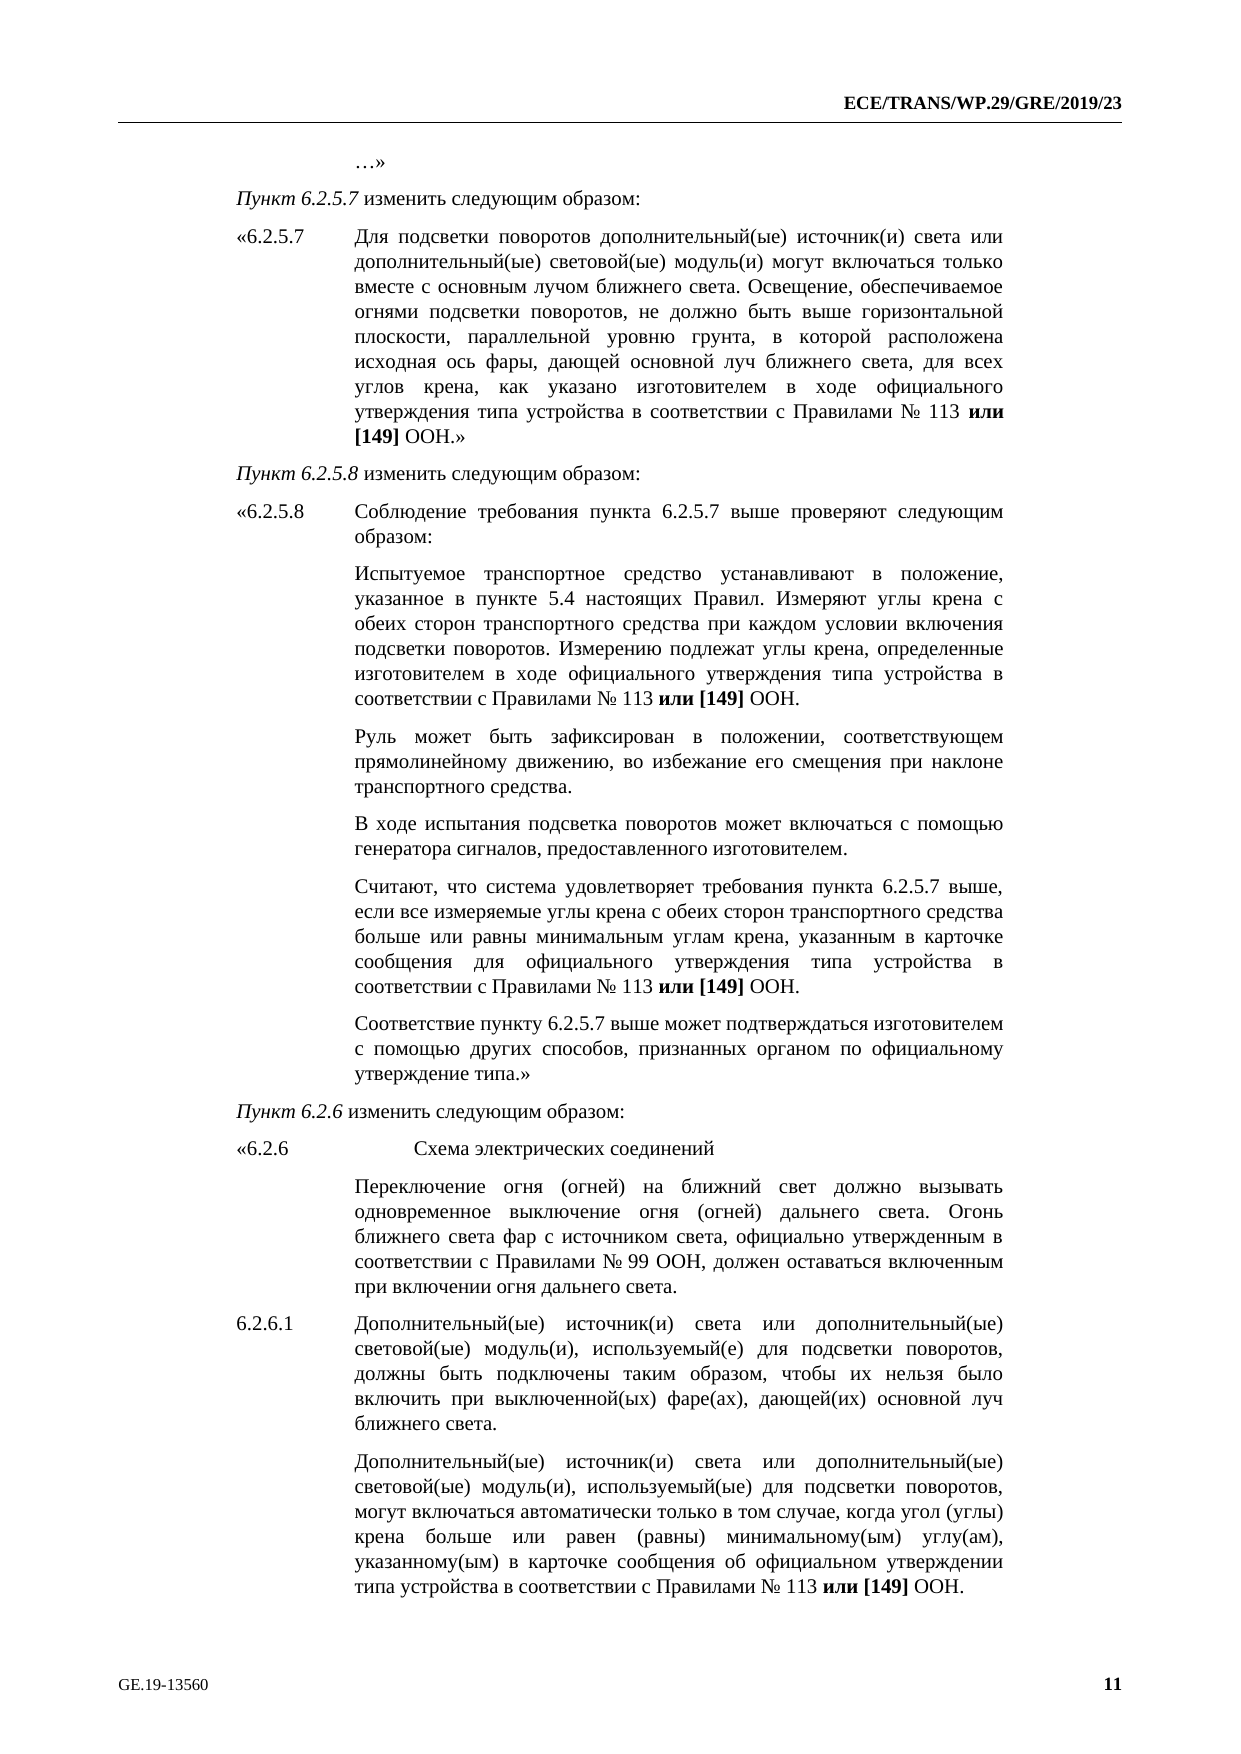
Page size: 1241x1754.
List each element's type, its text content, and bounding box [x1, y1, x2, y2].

text Дополнительный(ые) источник(и) света или дополнительный(ые) световой(ые) модуль(и), используемый(ые) для подсветки поворотов, могут включаться автоматически только в том случае, когда угол (углы) крена больше или равен (равны) минимальному(ым) углу(ам), указанному(ым) в карточке сообщения об официальном утверждении типа устройства в соответствии с Правилами № 113 или [149] ООН. [236, 1448, 1004, 1598]
text Соответствие пункту 6.2.5.7 выше может подтверждаться изготовителем с помощью других способов, признанных органом по официальному утверждение типа.» [236, 1010, 1004, 1085]
text В ходе испытания подсветка поворотов может включаться с помощью генератора сигналов, предоставленного изготовителем. [236, 810, 1004, 860]
text Испытуемое транспортное средство устанавливают в положение, указанное в пункте 5.4 настоящих Правил. Измеряют углы крена с обеих сторон транспортного средства при каждом условии включения подсветки поворотов. Измерению подлежат углы крена, определенные изготовителем в ходе официального утверждения типа устройства в соответствии с Правилами № 113 или [149] ООН. [236, 560, 1004, 710]
text Пункт 6.2.5.7 изменить следующим образом: [236, 185, 1004, 210]
text Считают, что система удовлетворяет требования пункта 6.2.5.7 выше, если все измеряемые углы крена с обеих сторон транспортного средства больше или равны минимальным углам крена, указанным в карточке сообщения для официального утверждения типа устройства в соответствии с Правилами № 113 или [149] ООН. [236, 873, 1004, 998]
text 6.2.6.1 Дополнительный(ые) источник(и) света или дополнительный(ые) световой(ые) модуль(и), используемый(е) для подсветки поворотов, должны быть подключены таким образом, чтобы их нельзя было включить при выключенной(ых) фаре(ах), дающей(их) основной луч ближнего света. [236, 1310, 1004, 1435]
text «6.2.5.8 Соблюдение требования пункта 6.2.5.7 выше проверяют следующим образом: [236, 498, 1004, 548]
text Руль может быть зафиксирован в положении, соответствующем прямолинейному движению, во избежание его смещения при наклоне транспортного средства. [236, 723, 1004, 798]
text «6.2.5.7 Для подсветки поворотов дополнительный(ые) источник(и) света или дополнительный(ые) световой(ые) модуль(и) могут включаться только вместе с основным лучом ближнего света. Освещение, обеспечиваемое огнями подсветки поворотов, не должно быть выше горизонтальной плоскости, параллельной уровню грунта, в которой расположена исходная ось фары, дающей основной луч ближнего света, для всех углов крена, как указано изготовителем в ходе официального утверждения типа устройства в соответствии с Правилами № 113 или [149] ООН.» [236, 223, 1004, 448]
text Переключение огня (огней) на ближний свет должно вызывать одновременное выключение огня (огней) дальнего света. Огонь ближнего света фар с источником света, официально утвержденным в соответствии с Правилами № 99 ООН, должен оставаться включенным при включении огня дальнего света. [236, 1173, 1004, 1298]
text «6.2.6 Схема электрических соединений [236, 1135, 1004, 1160]
text …» [236, 148, 1004, 173]
text Пункт 6.2.5.8 изменить следующим образом: [236, 460, 1004, 485]
text Пункт 6.2.6 изменить следующим образом: [236, 1098, 1004, 1123]
